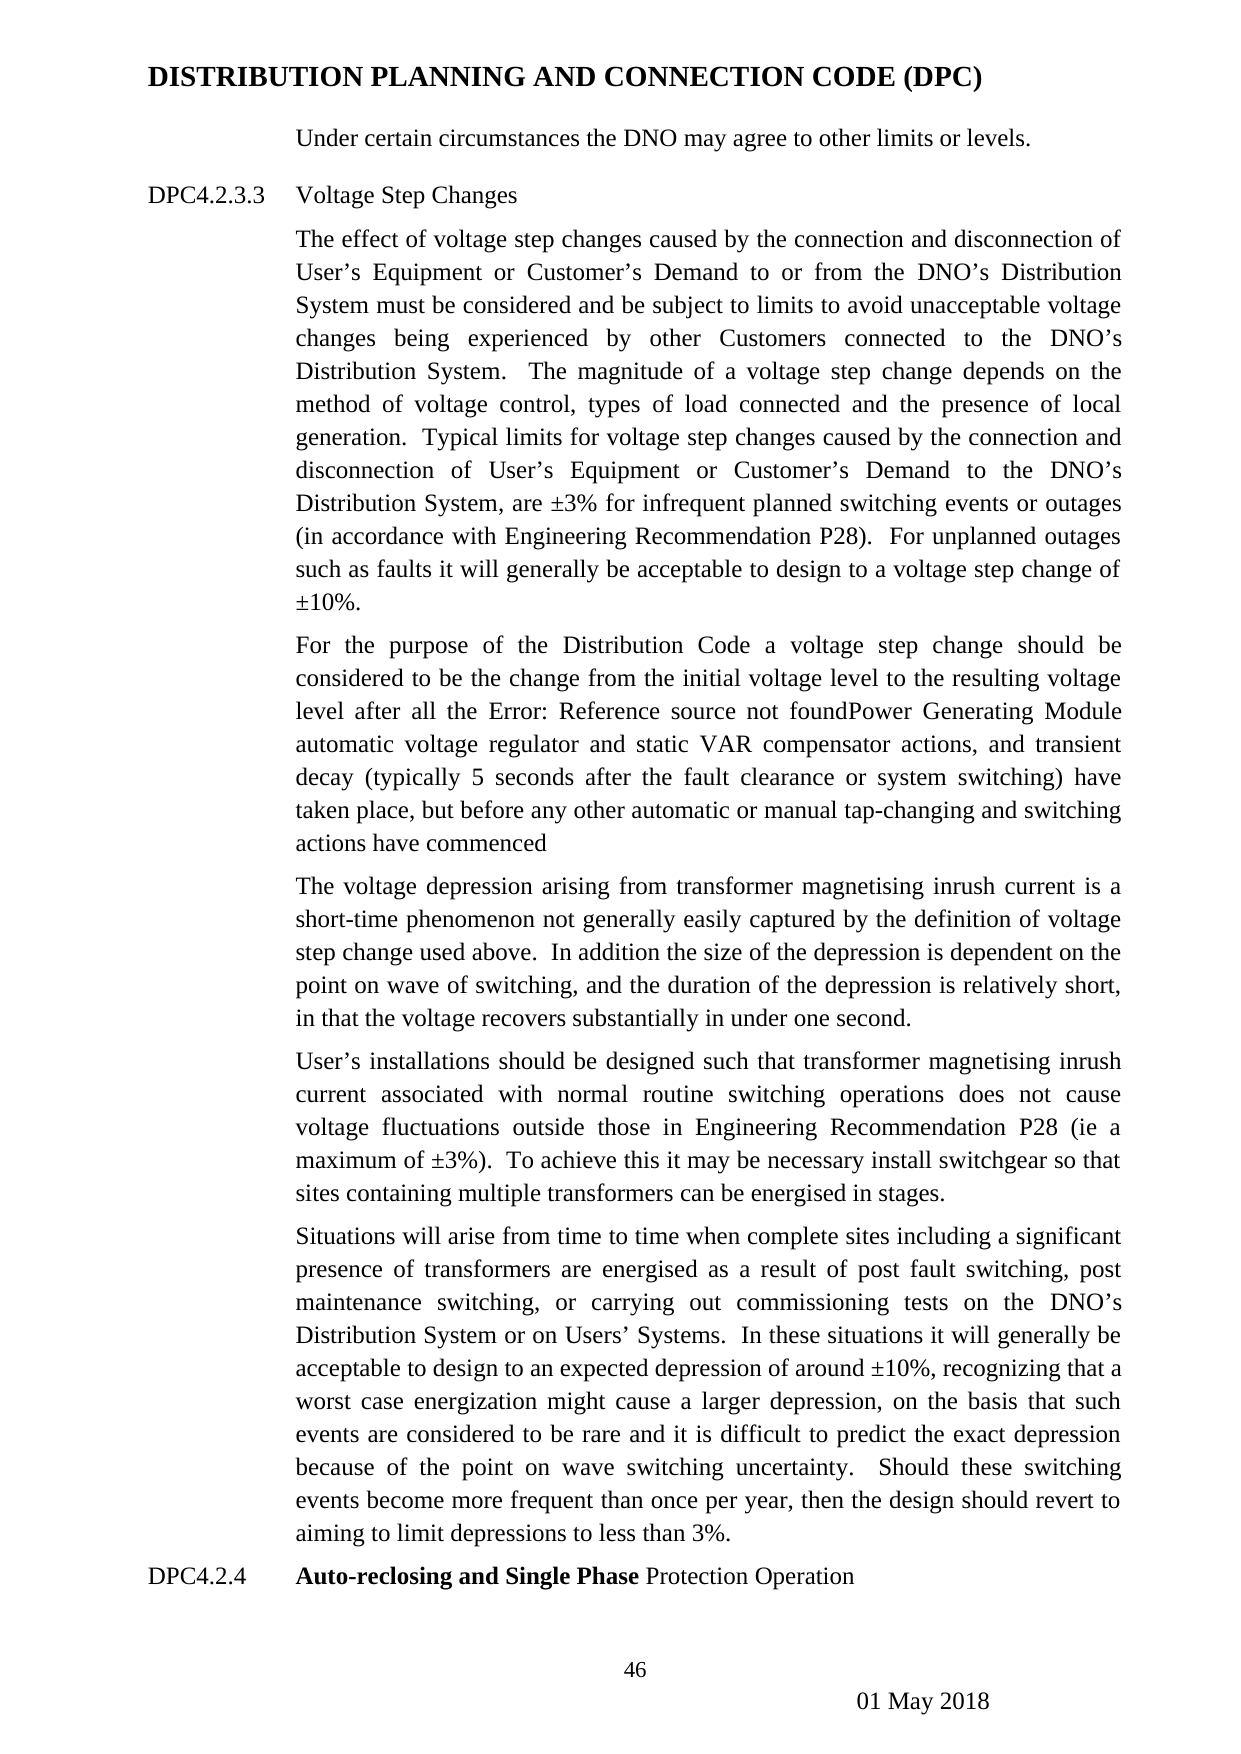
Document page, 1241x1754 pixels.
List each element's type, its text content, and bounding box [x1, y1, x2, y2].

text User’s installations should be designed such that transformer magnetising inrush current associated with normal routine switching operations does not cause voltage fluctuations outside those in Engineering Recommendation P28 (ie a maximum of ±3%). To achieve this it may be necessary install switchgear so that sites containing multiple transformers can be energised in stages. [295, 1046, 1122, 1207]
text DPC4.2.3.3 Voltage Step Changes [148, 181, 1122, 209]
text The effect of voltage step changes caused by the connection and disconnection of User’s Equipment or Customer’s Demand to or from the DNO’s Distribution System must be considered and be subject to limits to avoid unacceptable voltage changes being experienced by other Customers connected to the DNO’s Distribution System. The magnitude of a voltage step change depends on the method of voltage control, types of load connected and the presence of local generation. Typical limits for voltage step changes caused by the connection and disconnection of User’s Equipment or Customer’s Demand to the DNO’s Distribution System, are ±3% for infrequent planned switching events or outages (in accordance with Engineering Recommendation P28). For unplanned outages such as faults it will generally be acceptable to design to a voltage step change of ±10%. [295, 224, 1122, 616]
text Under certain circumstances the DNO may agree to other limits or levels. [295, 123, 1122, 151]
text DPC4.2.4 Auto-reclosing and Single Phase Protection Operation [148, 1561, 1122, 1590]
text Situations will arise from time to time when complete sites including a significant presence of transformers are energised as a result of post fault switching, post maintenance switching, or carrying out commissioning tests on the DNO’s Distribution System or on Users’ Systems. In these situations it will generally be acceptable to design to an expected depression of around ±10%, recognizing that a worst case energization might cause a larger depression, on the basis that such events are considered to be rare and it is difficult to predict the exact depression because of the point on wave switching uncertainty. Should these switching events become more frequent than once per year, then the design should revert to aiming to limit depressions to less than 3%. [295, 1221, 1122, 1547]
text The voltage depression arising from transformer magnetising inrush current is a short-time phenomenon not generally easily captured by the definition of voltage step change used above. In addition the size of the depression is dependent on the point on wave of switching, and the duration of the depression is relatively short, in that the voltage recovers substantially in under one second. [295, 871, 1122, 1032]
